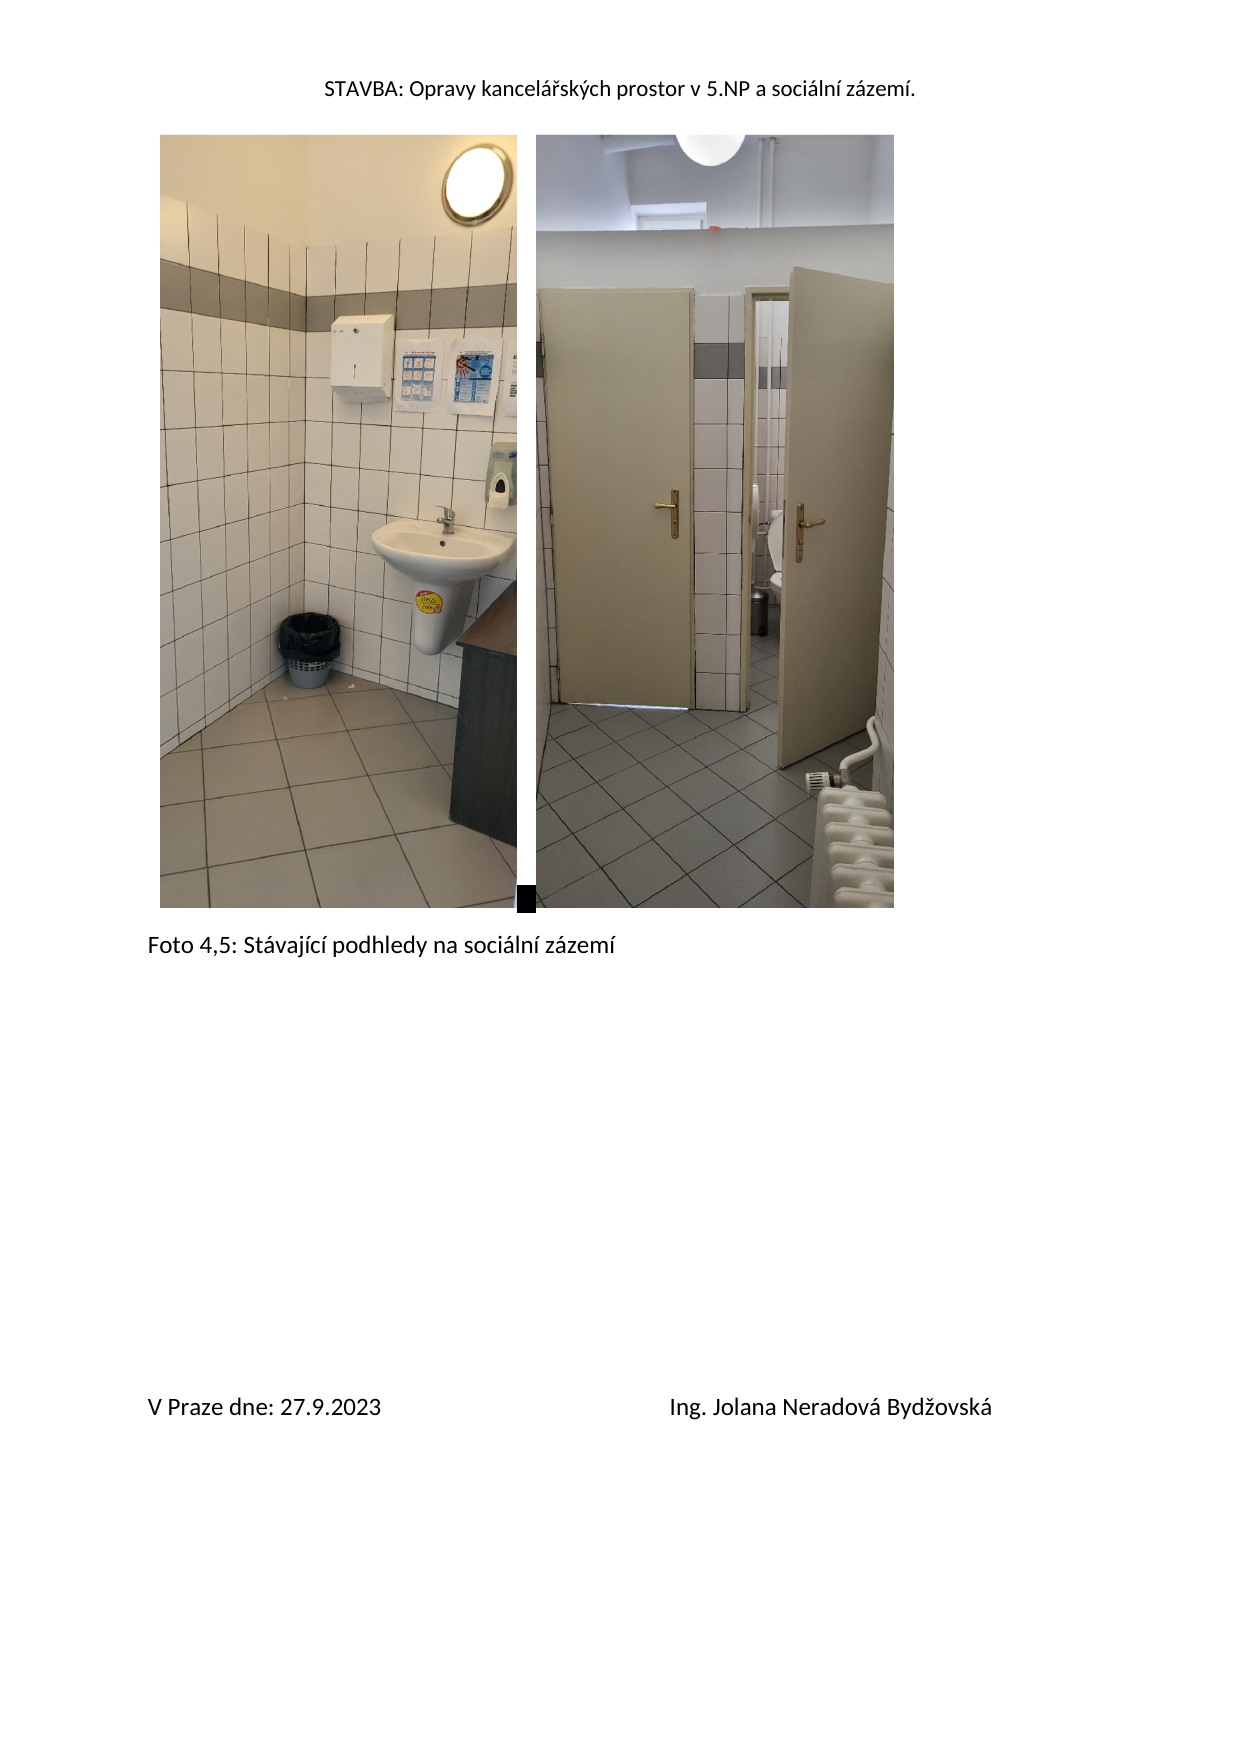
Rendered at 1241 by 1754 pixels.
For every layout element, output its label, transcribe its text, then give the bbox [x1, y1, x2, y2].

picture [536, 136, 894, 907]
picture [160, 136, 517, 907]
text V Praze dne: 27.9.2023 Ing. Jolana Neradová Bydžovská [148, 1391, 1093, 1422]
text Foto 4,5: Stávající podhledy na sociální zázemí [148, 929, 1093, 959]
